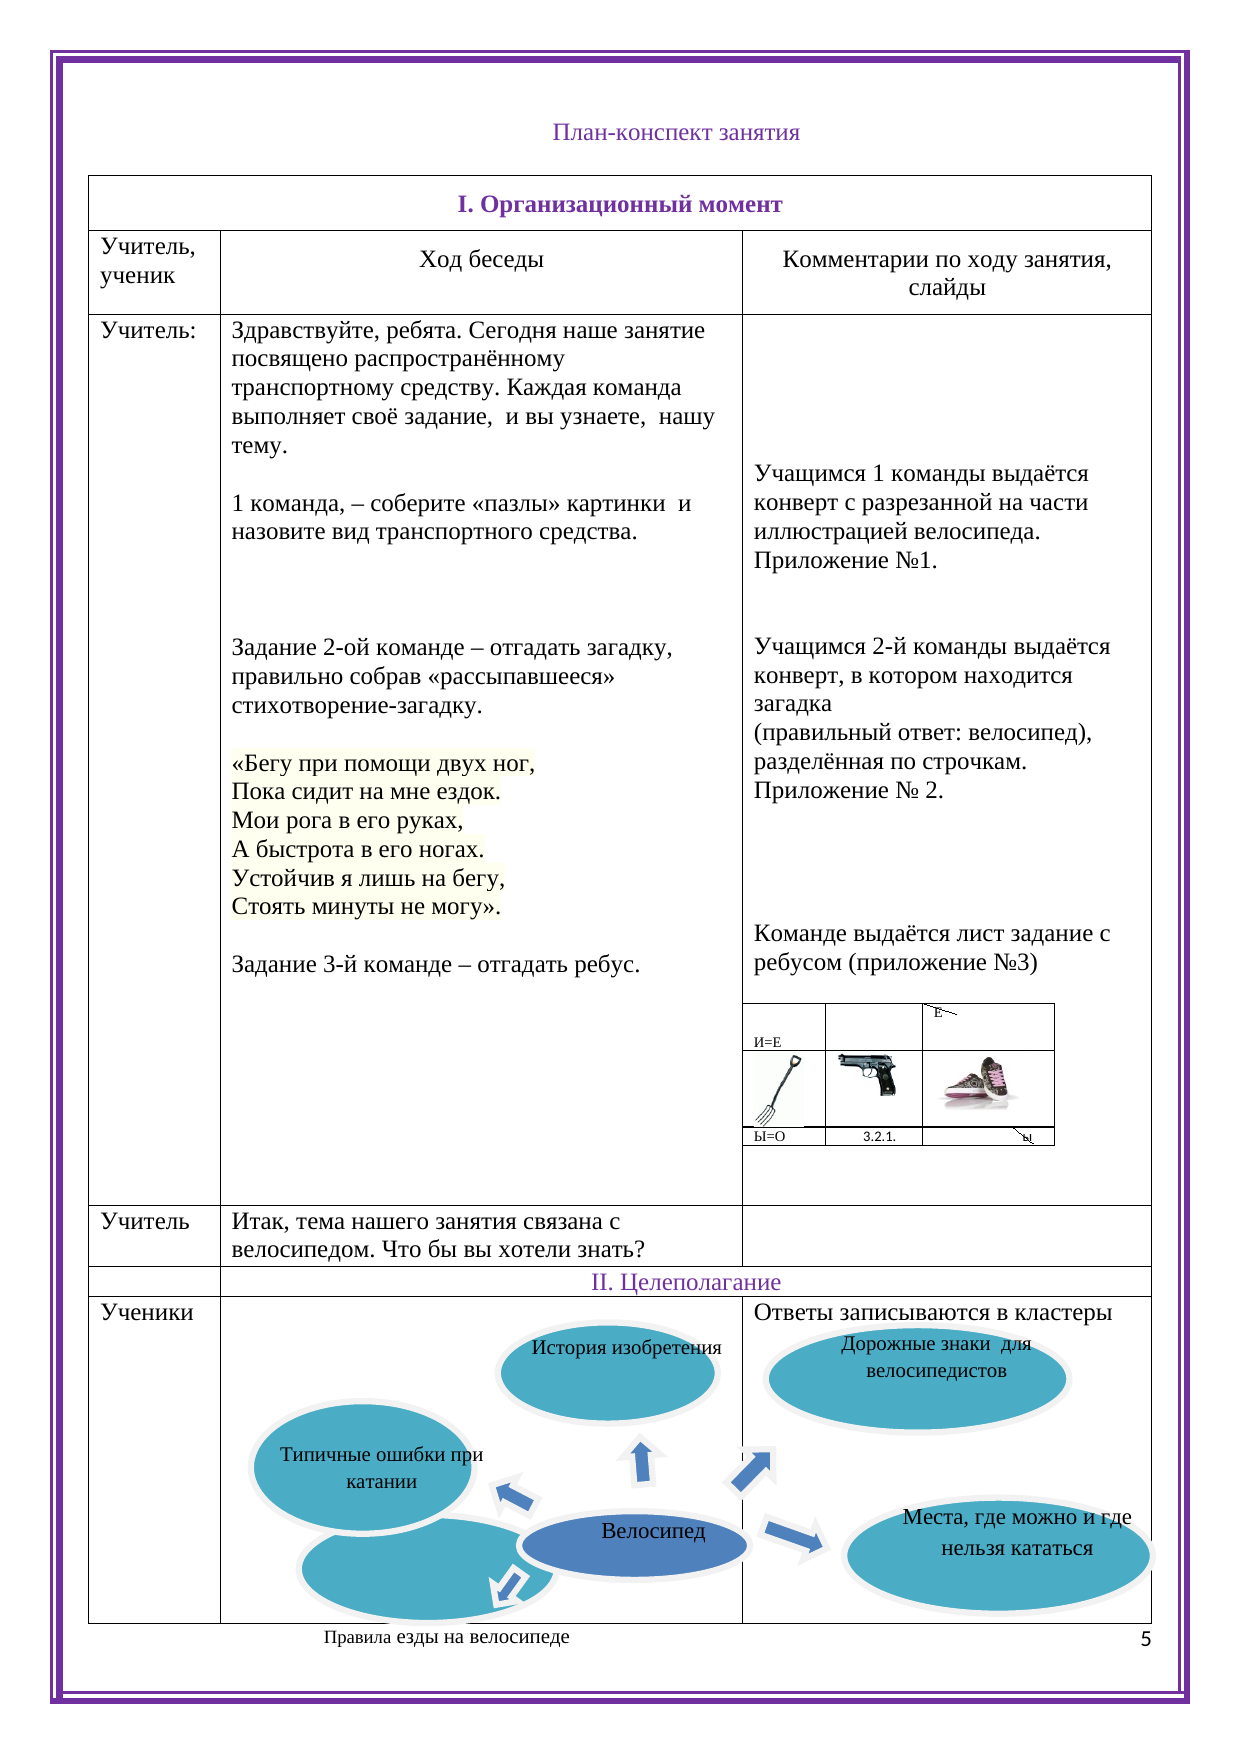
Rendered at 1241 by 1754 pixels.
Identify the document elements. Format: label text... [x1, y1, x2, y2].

table_cell Учитель: [89, 315, 220, 1205]
table_cell Ход беседы [221, 231, 742, 314]
table_header I. Организационный момент [89, 176, 1151, 230]
table_cell Учитель [89, 1206, 220, 1266]
table_cell Здравствуйте, ребята. Сегодня наше занятие посвящено распространённому транспортному средству. Каждая команда выполняет своё задание, и вы узнаете, нашу тему. 1 команда, – соберите «пазлы» картинки и назовите вид транспортного средства. Задание 2-ой команде – отгадать загадку, правильно собрав «рассыпавшееся» стихотворение-загадку. «Бегу при помощи двух ног, Пока сидит на мне ездок. Мои рога в его руках, А быстрота в его ногах. Устойчив я лишь на бегу, Стоять минуты не могу». Задание 3-й команде – отгадать ребус. [221, 315, 742, 1205]
table_cell [743, 1206, 1151, 1266]
table_cell Комментарии по ходу занятия, слайды [743, 231, 1151, 314]
table_cell [221, 1297, 742, 1623]
table_cell [89, 1267, 220, 1296]
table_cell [743, 1297, 1151, 1623]
table_cell Учитель, ученик [89, 231, 220, 314]
picture [753, 1051, 804, 1127]
table_cell Итак, тема нашего занятия связана с велосипедом. Что бы вы хотели знать? [221, 1206, 742, 1266]
list План-конспект занятия [201, 117, 1152, 146]
picture [836, 1051, 898, 1098]
table_cell Ученики [89, 1297, 220, 1623]
picture [933, 1051, 1026, 1113]
table_cell II. Целеполагание [221, 1267, 1151, 1296]
table_cell Учащимся 1 команды выдаётся конверт с разрезанной на части иллюстрацией велосипеда. Приложение №1. Учащимся 2-й команды выдаётся конверт, в котором находится загадка (правильный ответ: велосипед), разделённая по строчкам. Приложение № 2. Команде выдаётся лист задание с ребусом (приложение №3) [743, 315, 1151, 1205]
